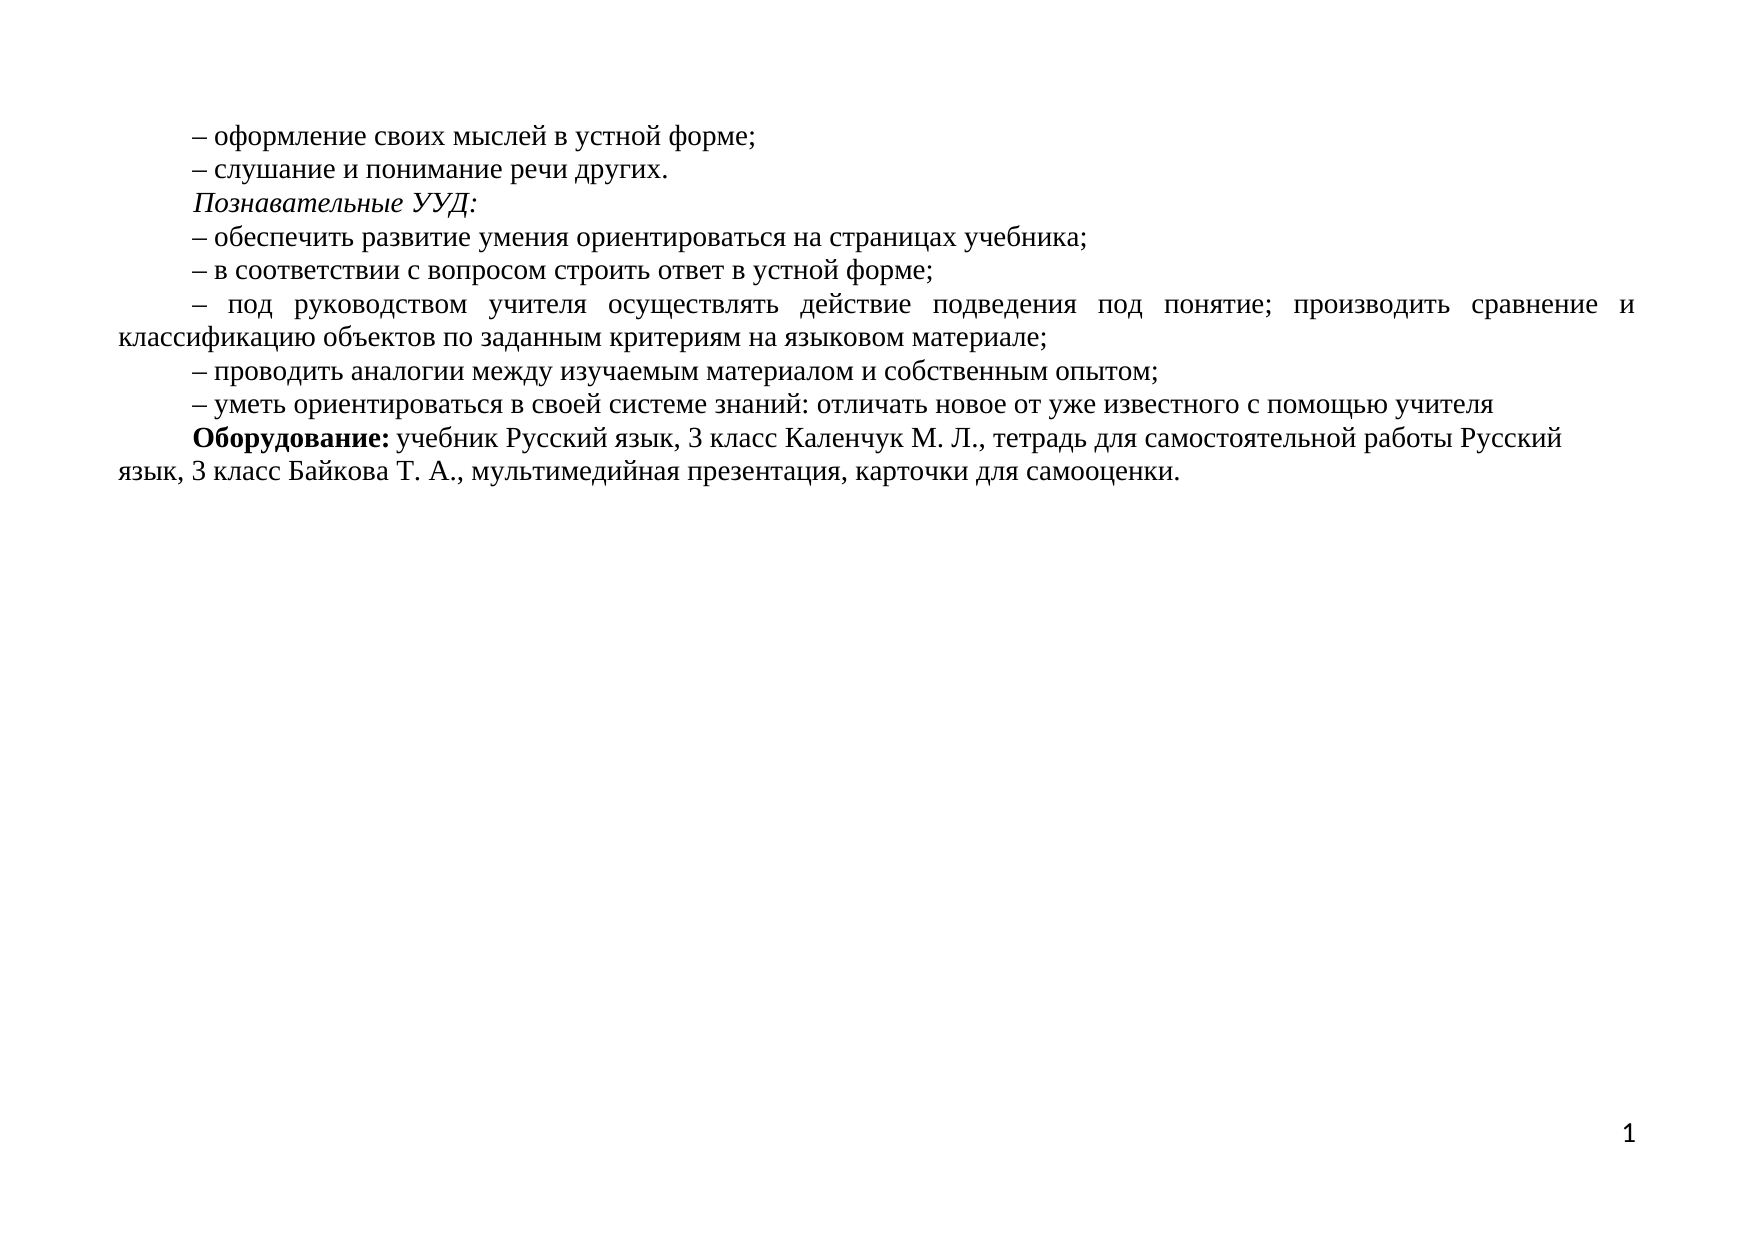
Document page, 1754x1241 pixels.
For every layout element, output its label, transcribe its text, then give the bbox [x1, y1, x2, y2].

text – оформление своих мыслей в устной форме; [118, 118, 1636, 152]
text Познавательные УУД: [193, 185, 1636, 219]
text – под руководством учителя осуществлять действие подведения под понятие; производить сравнение и классификацию объектов по заданным критериям на языковом материале; [118, 286, 1636, 353]
text – уметь ориентироваться в своей системе знаний: отличать новое от уже известного с помощью учителя [118, 386, 1636, 420]
text – в соответствии с вопросом строить ответ в устной форме; [118, 252, 1636, 286]
text – проводить аналогии между изучаемым материалом и собственным опытом; [118, 353, 1636, 386]
text Оборудование: учебник Русский язык, 3 класс Каленчук М. Л., тетрадь для самостоятельной работы Русский язык, 3 класс Байкова Т. А., мультимедийная презентация, карточки для самооценки. [118, 420, 1636, 487]
text – слушание и понимание речи других. [118, 152, 1636, 185]
text – обеспечить развитие умения ориентироваться на страницах учебника; [118, 219, 1636, 252]
